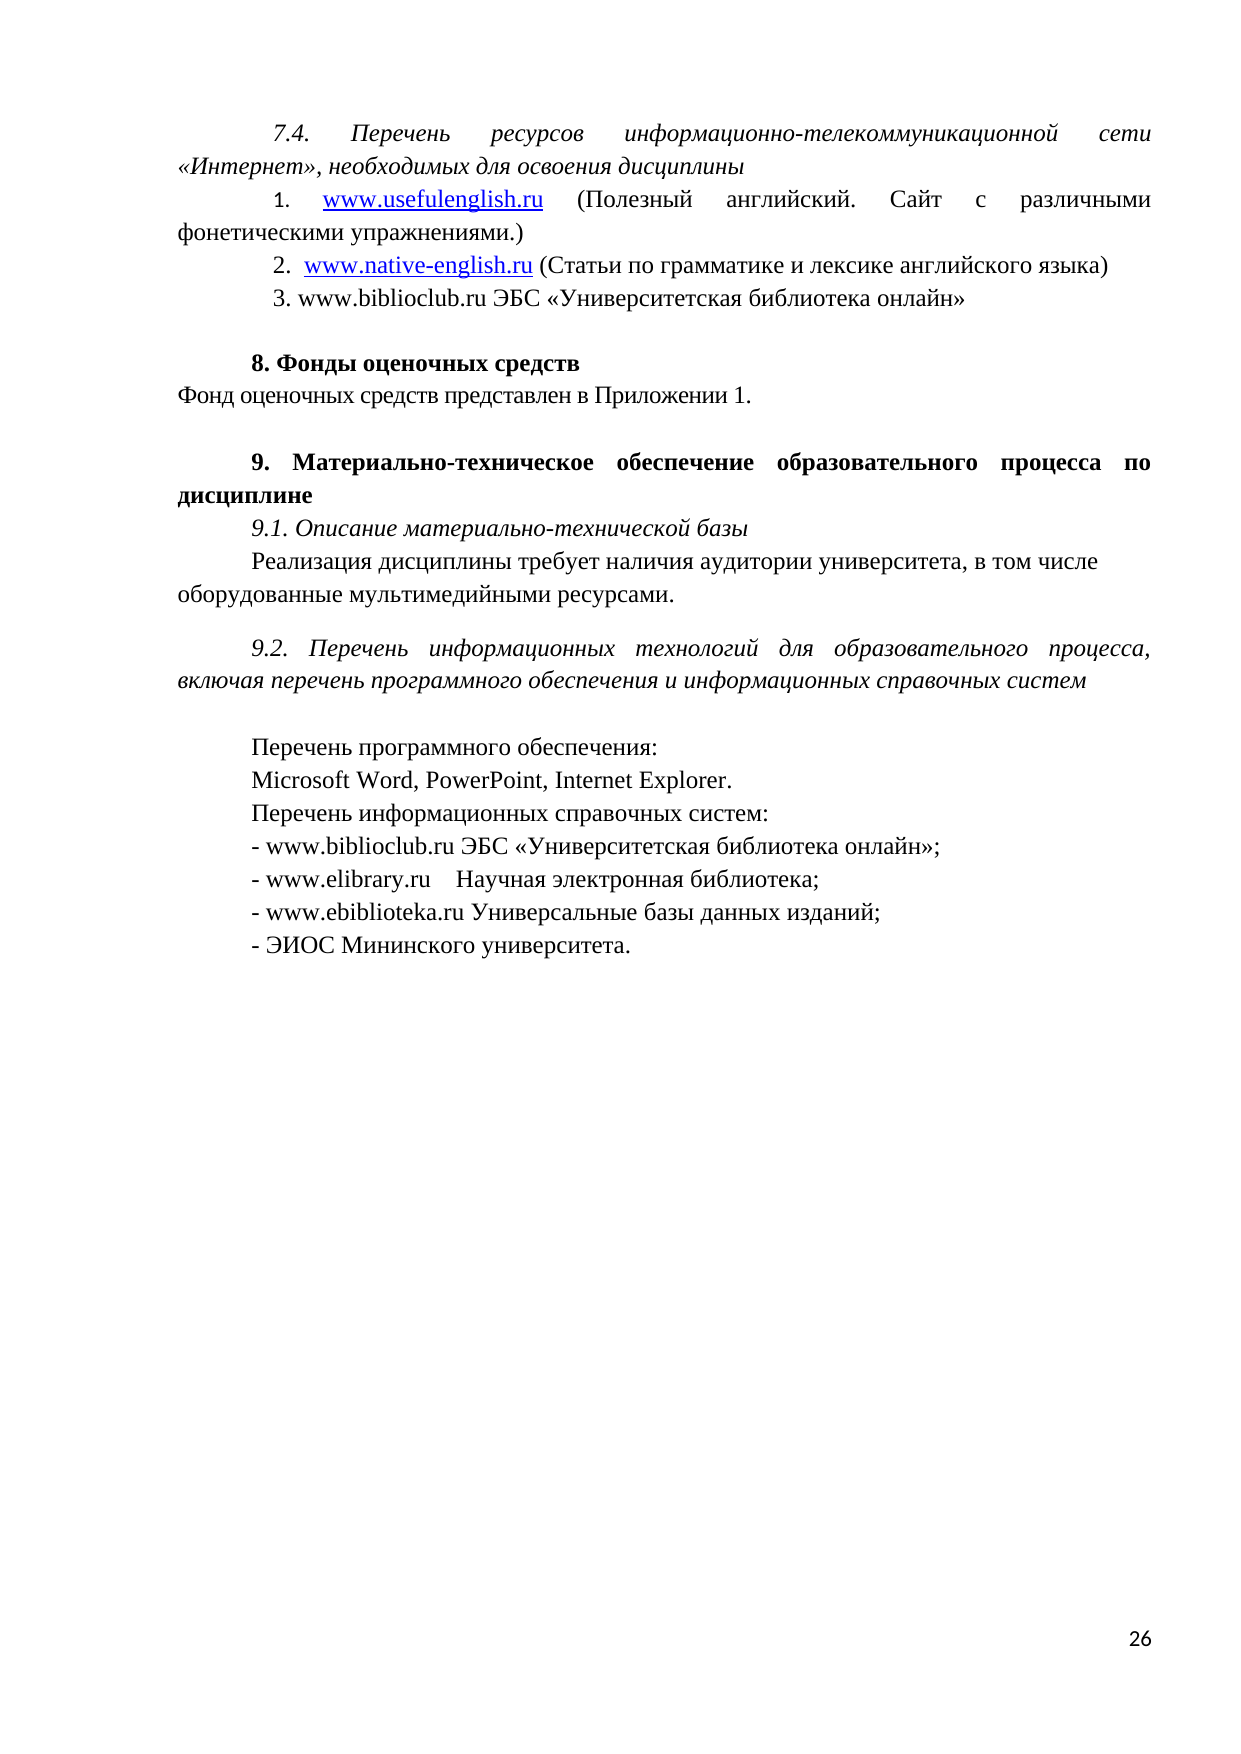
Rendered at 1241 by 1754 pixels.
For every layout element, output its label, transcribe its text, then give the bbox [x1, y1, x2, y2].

text 2. www.native-english.ru (Статьи по грамматике и лексике английского языка) [177, 251, 1152, 279]
text 9.2. Перечень информационных технологий для образовательного процесса, включая перечень программного обеспечения и информационных справочных систем [177, 633, 1152, 694]
text 3. www.biblioclub.ru ЭБС «Университетская библиотека онлайн» [177, 283, 1152, 312]
text Реализация дисциплины требует наличия аудитории университета, в том числе оборудованные мультимедийными ресурсами. [177, 546, 1152, 607]
text Перечень программного обеспечения: [177, 732, 1152, 760]
text 1. www.usefulenglish.ru (Полезный английский. Сайт с различными фонетическими упражнениями.) [177, 184, 1152, 246]
text 9.1. Описание материально-технической базы [177, 513, 1152, 541]
text - ЭИОС Мининского университета. [177, 930, 1152, 958]
text 7.4. Перечень ресурсов информационно-телекоммуникационной сети «Интернет», необходимых для освоения дисциплины [177, 118, 1152, 180]
text Microsoft Word, PowerPoint, Internet Explorer. [177, 765, 1152, 793]
text 8. Фонды оценочных средств [177, 348, 1152, 376]
text - www.elibrary.ru Научная электронная библиотека; [177, 864, 1152, 892]
text Фонд оценочных средств представлен в Приложении 1. [177, 381, 1152, 409]
text 9. Материально-техническое обеспечение образовательного процесса по дисциплине [177, 447, 1152, 508]
text - www.ebiblioteka.ru Универсальные базы данных изданий; [177, 897, 1152, 926]
text Перечень информационных справочных систем: [177, 798, 1152, 826]
text - www.biblioclub.ru ЭБС «Университетская библиотека онлайн»; [177, 831, 1152, 859]
